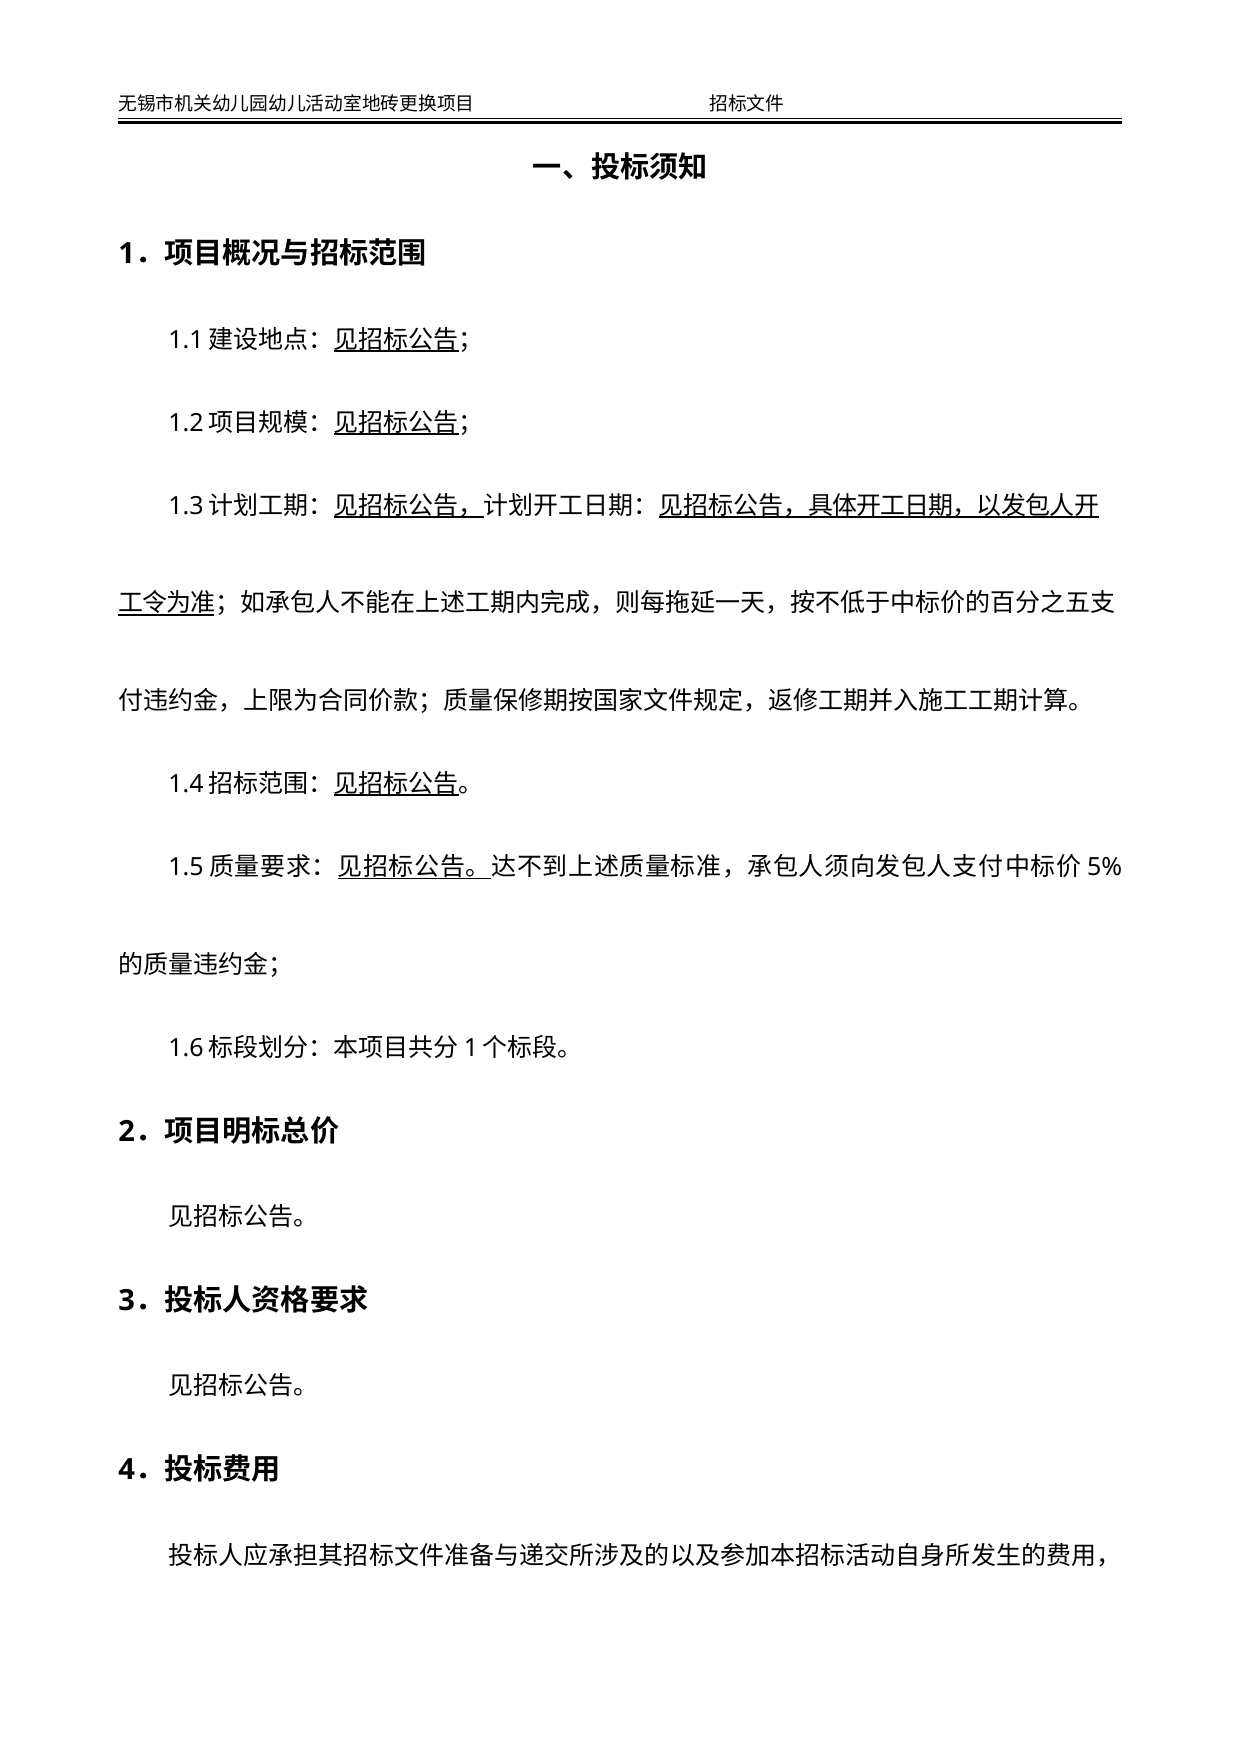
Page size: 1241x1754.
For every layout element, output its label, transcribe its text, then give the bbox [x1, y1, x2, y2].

text 1.1建设地点：见招标公告； [118, 305, 1122, 370]
text 1.3计划工期：见招标公告，计划开工日期：见招标公告，具体开工日期，以发包人开工令为准；如承包人不能在上述工期内完成，则每拖延一天，按不低于中标价的百分之五支付违约金，上限为合同价款；质量保修期按国家文件规定，返修工期并入施工工期计算。 [118, 471, 1122, 731]
text 1.6标段划分：本项目共分1个标段。 [118, 1013, 1122, 1078]
text 4．投标费用 [118, 1434, 1122, 1499]
text 一、投标须知 [118, 132, 1122, 197]
text 1．项目概况与招标范围 [118, 219, 1122, 284]
text 1.2项目规模：见招标公告； [118, 388, 1122, 453]
text 1.5质量要求：见招标公告。达不到上述质量标准，承包人须向发包人支付中标价5%的质量违约金； [118, 832, 1122, 995]
text 3．投标人资格要求 [118, 1265, 1122, 1330]
text 2．项目明标总价 [118, 1096, 1122, 1161]
text 1.4招标范围：见招标公告。 [118, 749, 1122, 814]
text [118, 1521, 1122, 1586]
text 见招标公告。 [118, 1351, 1122, 1416]
text 见招标公告。 [118, 1182, 1122, 1247]
